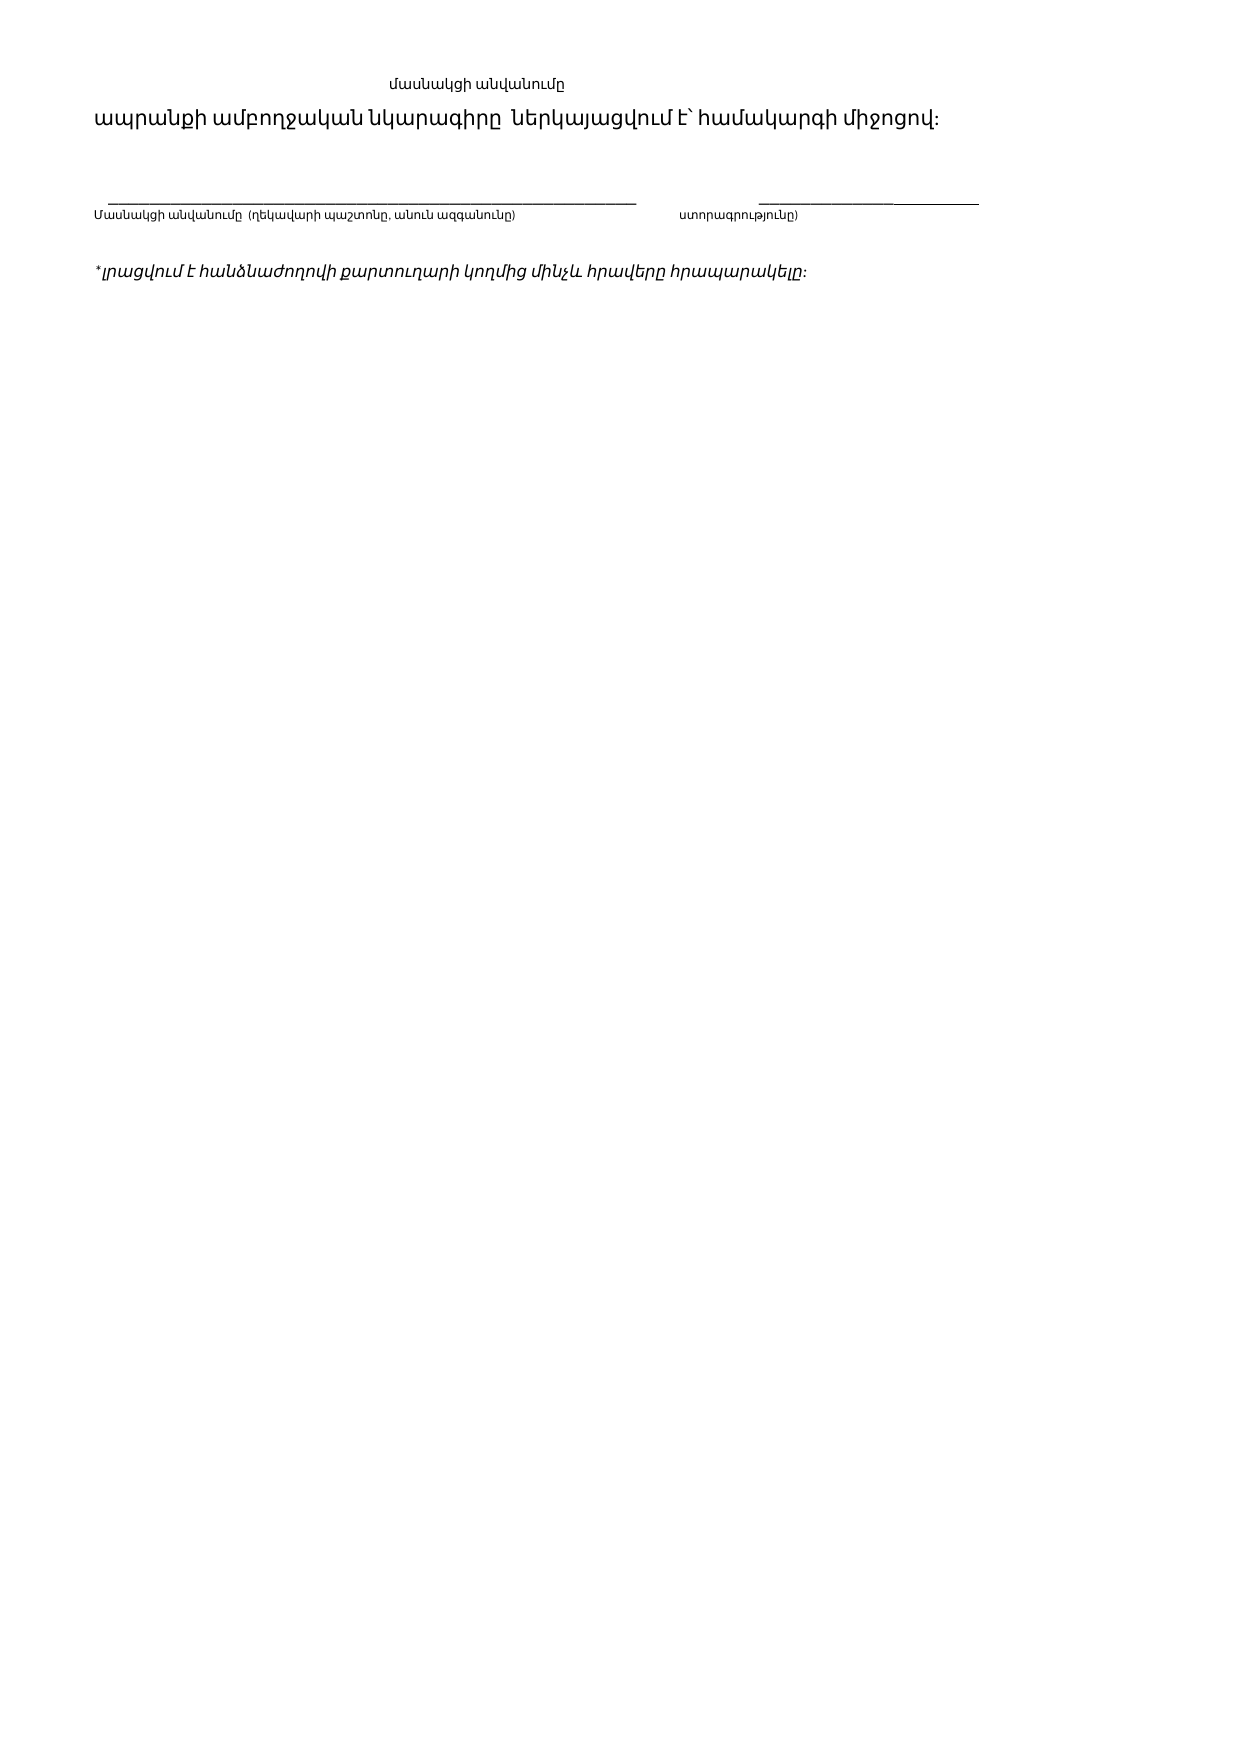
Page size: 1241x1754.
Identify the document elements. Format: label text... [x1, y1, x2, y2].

text ապրանքի ամբողջական նկարագիրը ներկայացվում է՝ համակարգի միջոցով: [94, 106, 1171, 131]
text ___________________________________________________ _____________ Մասնակցի անվանումը (ղեկավարի պաշտոնը, անուն ազգանունը) ստորագրությունը) [94, 182, 1171, 233]
text մասնակցի անվանումը [94, 75, 1171, 106]
text *լրացվում է հանձնաժողովի քարտուղարի կողմից մինչև հրավերը հրապարակելը: [94, 261, 1171, 282]
